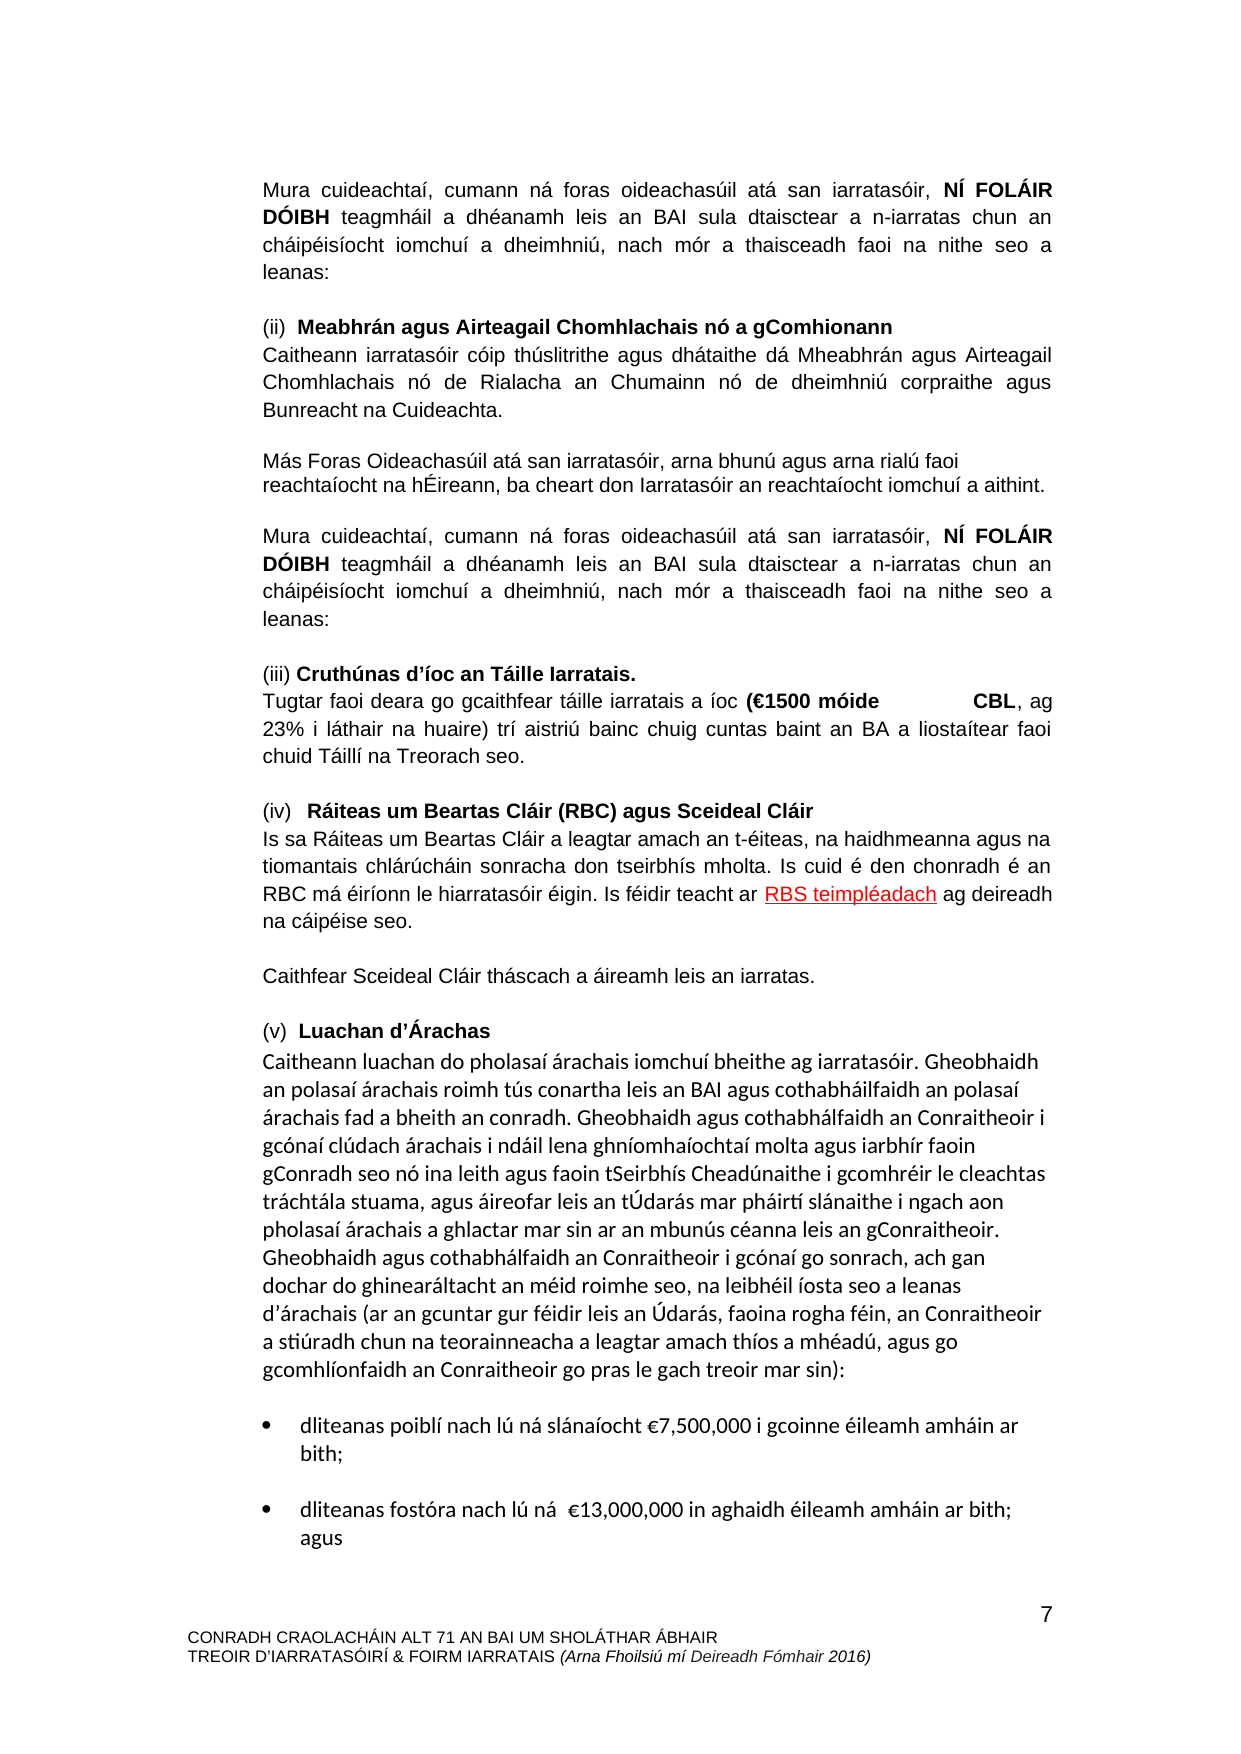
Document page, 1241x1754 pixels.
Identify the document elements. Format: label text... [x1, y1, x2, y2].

text Más Foras Oideachasúil atá san iarratasóir, arna bhunú agus arna rialú faoi reachtaíocht na hÉireann, ba cheart don Iarratasóir an reachtaíocht iomchuí a aithint. [262, 449, 1053, 497]
list dliteanas poiblí nach lú ná slánaíocht €7,500,000 i gcoinne éileamh amháin ar bith; [262, 1411, 1053, 1467]
list Ráiteas um Beartas Cláir (RBC) agus Sceideal Cláir [262, 799, 1053, 823]
list dliteanas fostóra nach lú ná €13,000,000 in aghaidh éileamh amháin ar bith; agus [262, 1495, 1053, 1551]
text Tugtar faoi deara go gcaithfear táille iarratais a íoc (€1500 móide CBL, ag 23% i láthair na huaire) trí aistriú bainc chuig cuntas baint an BA a liostaítear faoi chuid Táillí na Treorach seo. [262, 689, 1053, 768]
text Is sa Ráiteas um Beartas Cláir a leagtar amach an t-éiteas, na haidhmeanna agus na tiomantais chlárúcháin sonracha don tseirbhís mholta. Is cuid é den chonradh é an RBC má éiríonn le hiarratasóir éigin. Is féidir teacht ar RBS teimpléadach ag deireadh na cáipéise seo. [262, 827, 1053, 933]
text Mura cuideachtaí, cumann ná foras oideachasúil atá san iarratasóir, NÍ FOLÁIR DÓIBH teagmháil a dhéanamh leis an BAI sula dtaisctear a n-iarratas chun an cháipéisíocht iomchuí a dheimhniú, nach mór a thaisceadh faoi na nithe seo a leanas: [262, 524, 1053, 631]
text Caitheann luachan do pholasaí árachais iomchuí bheithe ag iarratasóir. Gheobhaidh an polasaí árachais roimh tús conartha leis an BAI agus cothabháilfaidh an polasaí árachais fad a bheith an conradh. Gheobhaidh agus cothabhálfaidh an Conraitheoir i gcónaí clúdach árachais i ndáil lena ghníomhaíochtaí molta agus iarbhír faoin gConradh seo nó ina leith agus faoin tSeirbhís Cheadúnaithe i gcomhréir le cleachtas tráchtála stuama, agus áireofar leis an tÚdarás mar pháirtí slánaithe i ngach aon pholasaí árachais a ghlactar mar sin ar an mbunús céanna leis an gConraitheoir. Gheobhaidh agus cothabhálfaidh an Conraitheoir i gcónaí go sonrach, ach gan dochar do ghinearáltacht an méid roimhe seo, na leibhéil íosta seo a leanas d’árachais (ar an gcuntar gur féidir leis an Údarás, faoina rogha féin, an Conraitheoir a stiúradh chun na teorainneacha a leagtar amach thíos a mhéadú, agus go gcomhlíonfaidh an Conraitheoir go pras le gach treoir mar sin): [262, 1047, 1053, 1383]
text Caitheann iarratasóir cóip thúslitrithe agus dhátaithe dá Mheabhrán agus Airteagail Chomhlachais nó de Rialacha an Chumainn nó de dheimhniú corpraithe agus Bunreacht na Cuideachta. [262, 342, 1053, 421]
text Mura cuideachtaí, cumann ná foras oideachasúil atá san iarratasóir, NÍ FOLÁIR DÓIBH teagmháil a dhéanamh leis an BAI sula dtaisctear a n-iarratas chun an cháipéisíocht iomchuí a dheimhniú, nach mór a thaisceadh faoi na nithe seo a leanas: [262, 177, 1053, 284]
text (v) Luachan d’Árachas [262, 1019, 1053, 1043]
text Caithfear Sceideal Cláir tháscach a áireamh leis an iarratas. [262, 964, 1053, 988]
text (iii) Cruthúnas d’íoc an Táille Iarratais. [262, 662, 1053, 686]
text (ii) Meabhrán agus Airteagail Chomhlachais nó a gComhionann [262, 315, 1053, 339]
